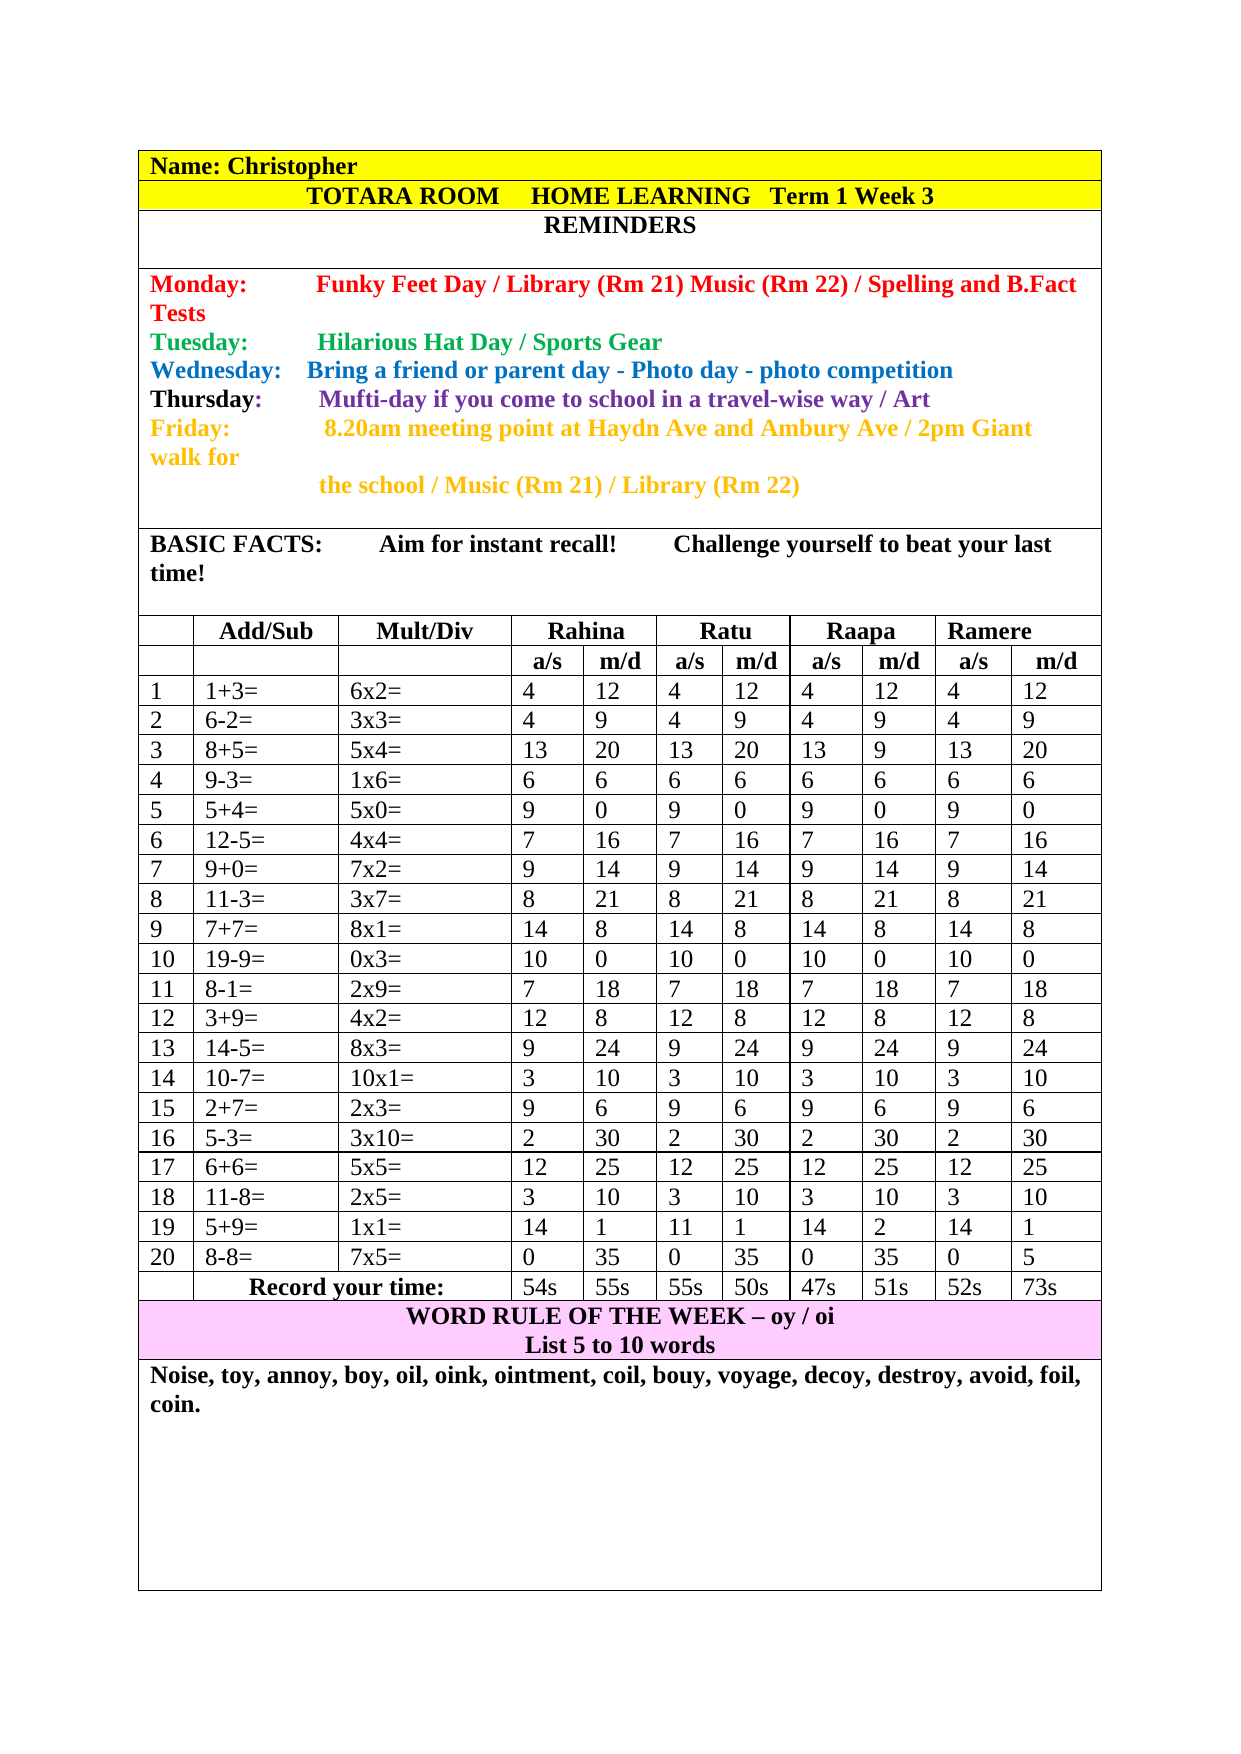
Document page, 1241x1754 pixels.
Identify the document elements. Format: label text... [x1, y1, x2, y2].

table_cell 7 [512, 825, 583, 853]
table_cell 9+0= [194, 855, 338, 883]
table_cell 3 [139, 735, 193, 764]
table_cell 12 [723, 676, 789, 704]
table_cell 8 [512, 884, 583, 913]
table_cell 2+7= [194, 1093, 338, 1122]
table_cell 18 [1012, 974, 1101, 1002]
table_cell 73s [1012, 1272, 1101, 1300]
table_cell 0x3= [339, 944, 511, 973]
table_cell 7 [791, 825, 862, 853]
table_cell 4 [936, 706, 1011, 734]
table_cell 14 [863, 855, 935, 883]
table_cell 14-5= [194, 1033, 338, 1062]
table_cell 8x3= [339, 1033, 511, 1062]
table_cell 14 [512, 1212, 583, 1241]
table_cell 19 [139, 1212, 193, 1241]
table_cell 6 [936, 765, 1011, 794]
table_cell Record your time: [194, 1272, 511, 1300]
table_cell 10 [1012, 1063, 1101, 1092]
table_cell 25 [723, 1153, 789, 1181]
table_cell 12 [512, 1004, 583, 1032]
table_cell 2x9= [339, 974, 511, 1002]
table_cell 9 [657, 1033, 722, 1062]
table_cell 6 [139, 825, 193, 853]
table_cell 54s [512, 1272, 583, 1300]
table_cell 8 [1012, 914, 1101, 943]
table_cell 10 [139, 944, 193, 973]
table_cell 10 [863, 1182, 935, 1211]
table_cell 5x5= [339, 1153, 511, 1181]
table_cell Ratu [657, 616, 789, 645]
table_cell 10 [584, 1182, 656, 1211]
table_cell TOTARA ROOM HOME LEARNING Term 1 Week 3 [139, 181, 1101, 209]
table_cell 1x6= [339, 765, 511, 794]
table_cell 9 [1012, 706, 1101, 734]
table_cell 1 [139, 676, 193, 704]
table_cell 10 [723, 1063, 789, 1092]
table_cell 9 [584, 706, 656, 734]
table_cell 3 [936, 1182, 1011, 1211]
table_cell 4 [657, 706, 722, 734]
table_cell 9 [657, 795, 722, 824]
table_cell 20 [584, 735, 656, 764]
table_cell 8 [863, 914, 935, 943]
table_cell 12 [791, 1004, 862, 1032]
table_cell 52s [936, 1272, 1011, 1300]
table_cell 10 [936, 944, 1011, 973]
table_cell 10 [657, 944, 722, 973]
table_cell 50s [723, 1272, 789, 1300]
table_cell 5 [139, 795, 193, 824]
table_cell 10 [512, 944, 583, 973]
table_cell 9 [863, 706, 935, 734]
table_cell 13 [139, 1033, 193, 1062]
table_cell 14 [791, 1212, 862, 1241]
table_cell 17 [139, 1153, 193, 1181]
table_cell 4 [936, 676, 1011, 704]
table_header Name: Christopher [139, 151, 1101, 180]
table_cell 5+9= [194, 1212, 338, 1241]
table_cell 14 [791, 914, 862, 943]
table_cell Rahina [512, 616, 656, 645]
table_cell 20 [139, 1242, 193, 1271]
table_cell 6 [723, 1093, 789, 1122]
table_cell 3+9= [194, 1004, 338, 1032]
table_cell 6 [584, 1093, 656, 1122]
table_cell 5+4= [194, 795, 338, 824]
table_cell 21 [863, 884, 935, 913]
table_cell 3x7= [339, 884, 511, 913]
table_cell 24 [584, 1033, 656, 1062]
table_cell 1 [723, 1212, 789, 1241]
table_cell 10 [584, 1063, 656, 1092]
table_cell 1 [1012, 1212, 1101, 1241]
table_cell 5x4= [339, 735, 511, 764]
table_cell 9 [512, 1033, 583, 1062]
table_cell 7x2= [339, 855, 511, 883]
table_cell Mult/Div [339, 616, 511, 645]
table_cell 12 [139, 1004, 193, 1032]
table_cell 7x5= [339, 1242, 511, 1271]
table_cell 0 [723, 944, 789, 973]
table_cell 18 [584, 974, 656, 1002]
table_cell 11 [657, 1212, 722, 1241]
table_cell 21 [584, 884, 656, 913]
table_cell 35 [863, 1242, 935, 1271]
table_cell Monday: Funky Feet Day / Library (Rm 21) Music (Rm 22) / Spelling and B.Fact Tests Tuesday: Hilarious Hat Day / Sports Gear Wednesday: Bring a friend or parent day - Photo day - photo competition Thursday: Mufti-day if you come to school in a travel-wise way / Art Friday: 8.20am meeting point at Haydn Ave and Ambury Ave / 2pm Giant walk for the school / Music (Rm 21) / Library (Rm 22) [139, 269, 1101, 528]
table_cell 9 [863, 735, 935, 764]
table_cell 12 [512, 1153, 583, 1181]
table_cell 9 [791, 1093, 862, 1122]
table_cell 4 [512, 676, 583, 704]
table_cell 24 [723, 1033, 789, 1062]
table_cell 35 [723, 1242, 789, 1271]
table_cell 13 [657, 735, 722, 764]
table_cell 14 [936, 1212, 1011, 1241]
table_cell 4x2= [339, 1004, 511, 1032]
table_cell 7+7= [194, 914, 338, 943]
table_cell 8 [1012, 1004, 1101, 1032]
table_cell 9 [657, 1093, 722, 1122]
table_cell 6+6= [194, 1153, 338, 1181]
table_cell 0 [1012, 944, 1101, 973]
table_cell 24 [1012, 1033, 1101, 1062]
table_cell [339, 646, 511, 675]
table_cell 10 [723, 1182, 789, 1211]
table_cell 6-2= [194, 706, 338, 734]
table_cell 10 [1012, 1182, 1101, 1211]
table_cell 12 [1012, 676, 1101, 704]
table_cell a/s [512, 646, 583, 675]
table_cell 16 [139, 1123, 193, 1151]
table_cell 7 [936, 974, 1011, 1002]
table_cell 13 [791, 735, 862, 764]
table_cell Add/Sub [194, 616, 338, 645]
table_cell 5-3= [194, 1123, 338, 1151]
table_cell 9 [791, 1033, 862, 1062]
table_cell 9 [139, 914, 193, 943]
table_cell 6 [863, 1093, 935, 1122]
table_cell 11 [139, 974, 193, 1002]
table_cell 2 [657, 1123, 722, 1151]
table_cell 11-8= [194, 1182, 338, 1211]
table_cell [139, 1360, 1101, 1590]
table_cell 2 [791, 1123, 862, 1151]
table_cell 9 [791, 855, 862, 883]
table_cell 0 [512, 1242, 583, 1271]
table_cell 2 [512, 1123, 583, 1151]
table_cell 35 [584, 1242, 656, 1271]
table_cell Raapa [791, 616, 935, 645]
table_cell 20 [723, 735, 789, 764]
table_cell 4 [657, 676, 722, 704]
table_cell [139, 1272, 193, 1300]
table_cell 12-5= [194, 825, 338, 853]
table_cell 12 [584, 676, 656, 704]
table_cell 6 [863, 765, 935, 794]
table_cell 6 [512, 765, 583, 794]
table_cell 9 [723, 706, 789, 734]
table_cell 18 [139, 1182, 193, 1211]
table_cell 14 [584, 855, 656, 883]
table_cell 6 [1012, 1093, 1101, 1122]
table_cell 6x2= [339, 676, 511, 704]
table_cell [139, 646, 193, 675]
table_cell 24 [863, 1033, 935, 1062]
table_cell 12 [863, 676, 935, 704]
table_cell a/s [936, 646, 1011, 675]
table_cell 0 [863, 944, 935, 973]
table_cell 8 [723, 914, 789, 943]
table_cell 13 [512, 735, 583, 764]
table_cell 9 [657, 855, 722, 883]
table_cell 2 [936, 1123, 1011, 1151]
table_cell [139, 616, 193, 645]
table_cell 8 [723, 1004, 789, 1032]
table_cell 14 [936, 914, 1011, 943]
table_cell 25 [1012, 1153, 1101, 1181]
table_cell 4 [139, 765, 193, 794]
table_cell Ramere [936, 616, 1101, 645]
table_cell m/d [584, 646, 656, 675]
table_cell a/s [791, 646, 862, 675]
table_cell 20 [1012, 735, 1101, 764]
table_cell 9 [936, 855, 1011, 883]
table_cell 8-8= [194, 1242, 338, 1271]
table_cell 8 [139, 884, 193, 913]
table_cell 7 [791, 974, 862, 1002]
table_cell 0 [657, 1242, 722, 1271]
table_cell 2x5= [339, 1182, 511, 1211]
table_cell 3 [791, 1182, 862, 1211]
table_cell 6 [584, 765, 656, 794]
table_cell 47s [791, 1272, 862, 1300]
table_cell 9 [791, 795, 862, 824]
table_cell 12 [936, 1153, 1011, 1181]
table_cell 8 [936, 884, 1011, 913]
table_cell 0 [584, 944, 656, 973]
table_cell 8x1= [339, 914, 511, 943]
table_cell 18 [863, 974, 935, 1002]
table_cell 3 [657, 1063, 722, 1092]
table_cell 7 [512, 974, 583, 1002]
table_cell 4 [791, 676, 862, 704]
table_cell 6 [1012, 765, 1101, 794]
table_cell 15 [139, 1093, 193, 1122]
table_cell BASIC FACTS: Aim for instant recall! Challenge yourself to beat your last time! [139, 529, 1101, 615]
table_cell 1 [584, 1212, 656, 1241]
table_cell WORD RULE OF THE WEEK – oy / oi List 5 to 10 words [139, 1301, 1101, 1359]
table_cell 12 [791, 1153, 862, 1181]
table_cell 30 [584, 1123, 656, 1151]
table_cell 16 [1012, 825, 1101, 853]
table_cell 9-3= [194, 765, 338, 794]
table_cell 0 [863, 795, 935, 824]
table_cell REMINDERS [139, 211, 1101, 268]
table_cell m/d [1012, 646, 1101, 675]
table_cell 0 [723, 795, 789, 824]
table_cell 4 [791, 706, 862, 734]
table_cell 8 [584, 1004, 656, 1032]
table_cell 16 [863, 825, 935, 853]
table_cell 10x1= [339, 1063, 511, 1092]
table_cell 5 [1012, 1242, 1101, 1271]
table_cell 8 [657, 884, 722, 913]
table_cell 21 [723, 884, 789, 913]
table_cell 14 [657, 914, 722, 943]
table_cell 30 [863, 1123, 935, 1151]
table_cell [194, 646, 338, 675]
table_cell 12 [657, 1153, 722, 1181]
table_cell 30 [1012, 1123, 1101, 1151]
table_cell 25 [863, 1153, 935, 1181]
table_cell 6 [657, 765, 722, 794]
table_cell 0 [791, 1242, 862, 1271]
table_cell 30 [723, 1123, 789, 1151]
table_cell 12 [657, 1004, 722, 1032]
table_cell 12 [936, 1004, 1011, 1032]
table_cell 2 [139, 706, 193, 734]
table_cell 3 [512, 1063, 583, 1092]
table_cell m/d [723, 646, 789, 675]
table_cell 14 [723, 855, 789, 883]
table_cell 8-1= [194, 974, 338, 1002]
table_cell 21 [1012, 884, 1101, 913]
table_cell 6 [791, 765, 862, 794]
table_cell 14 [1012, 855, 1101, 883]
table_cell 10 [863, 1063, 935, 1092]
table_cell 6 [723, 765, 789, 794]
table_cell 55s [657, 1272, 722, 1300]
table_cell 3 [657, 1182, 722, 1211]
table_cell 9 [936, 1093, 1011, 1122]
table_cell 3 [936, 1063, 1011, 1092]
table_cell m/d [863, 646, 935, 675]
table_cell 3x10= [339, 1123, 511, 1151]
table_cell 0 [1012, 795, 1101, 824]
table_cell 16 [584, 825, 656, 853]
table_cell 4 [512, 706, 583, 734]
table_cell 9 [936, 1033, 1011, 1062]
table_cell 9 [512, 855, 583, 883]
table_cell 8 [791, 884, 862, 913]
table_cell 25 [584, 1153, 656, 1181]
table_cell 3 [512, 1182, 583, 1211]
table_cell 0 [584, 795, 656, 824]
table_cell 13 [936, 735, 1011, 764]
table_cell 4x4= [339, 825, 511, 853]
table_cell 7 [657, 974, 722, 1002]
table_cell 14 [139, 1063, 193, 1092]
table_cell 5x0= [339, 795, 511, 824]
table_cell 19-9= [194, 944, 338, 973]
table_cell 18 [723, 974, 789, 1002]
table_cell 16 [723, 825, 789, 853]
table_cell 9 [512, 795, 583, 824]
table_cell 10 [791, 944, 862, 973]
table_cell 9 [512, 1093, 583, 1122]
table_cell 51s [863, 1272, 935, 1300]
table_cell 7 [139, 855, 193, 883]
table_cell 3x3= [339, 706, 511, 734]
table_cell 1x1= [339, 1212, 511, 1241]
table_cell 8+5= [194, 735, 338, 764]
table_cell 1+3= [194, 676, 338, 704]
table_cell 14 [512, 914, 583, 943]
table_cell 55s [584, 1272, 656, 1300]
table_cell 9 [936, 795, 1011, 824]
table_cell 0 [936, 1242, 1011, 1271]
table_cell 8 [584, 914, 656, 943]
table_cell a/s [657, 646, 722, 675]
table_cell 2x3= [339, 1093, 511, 1122]
table_cell 7 [657, 825, 722, 853]
table_cell 3 [791, 1063, 862, 1092]
table_cell 8 [863, 1004, 935, 1032]
table_cell 10-7= [194, 1063, 338, 1092]
table_cell 7 [936, 825, 1011, 853]
table_cell 2 [863, 1212, 935, 1241]
table_cell 11-3= [194, 884, 338, 913]
